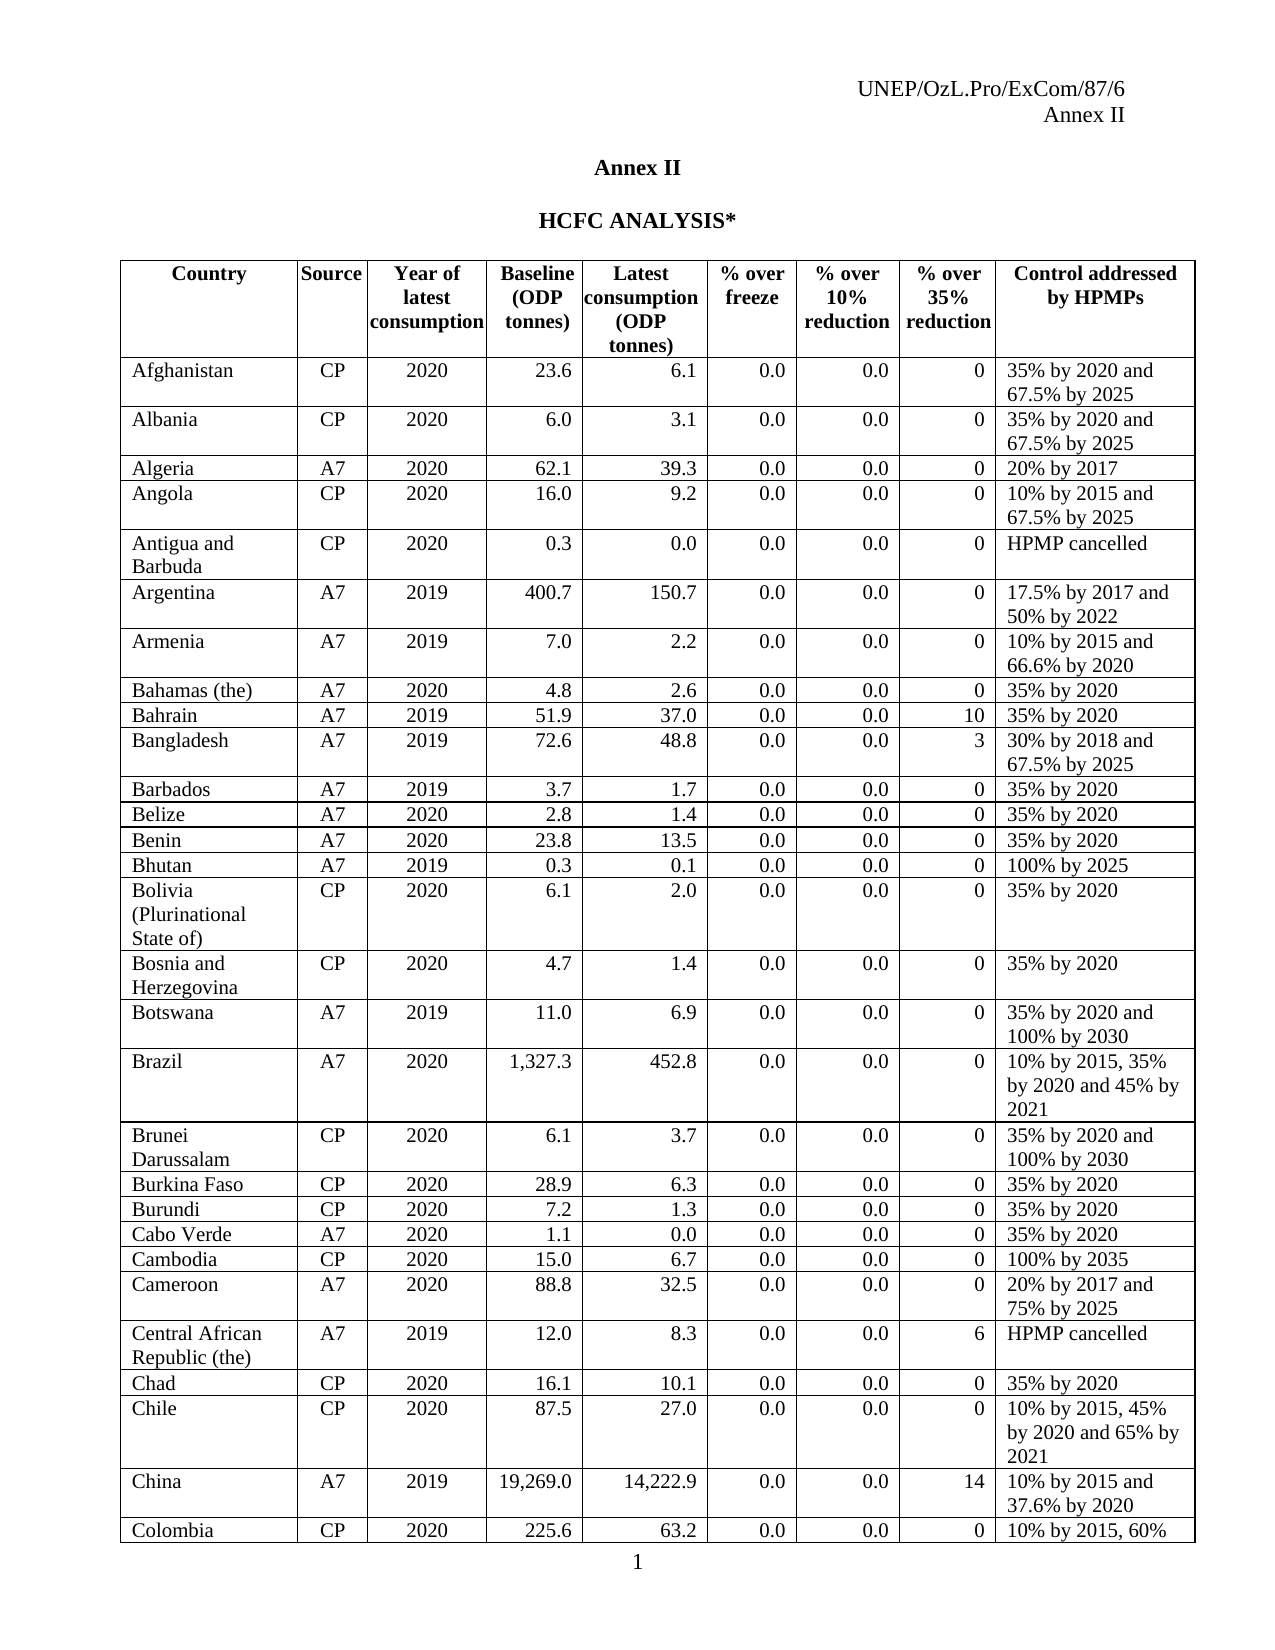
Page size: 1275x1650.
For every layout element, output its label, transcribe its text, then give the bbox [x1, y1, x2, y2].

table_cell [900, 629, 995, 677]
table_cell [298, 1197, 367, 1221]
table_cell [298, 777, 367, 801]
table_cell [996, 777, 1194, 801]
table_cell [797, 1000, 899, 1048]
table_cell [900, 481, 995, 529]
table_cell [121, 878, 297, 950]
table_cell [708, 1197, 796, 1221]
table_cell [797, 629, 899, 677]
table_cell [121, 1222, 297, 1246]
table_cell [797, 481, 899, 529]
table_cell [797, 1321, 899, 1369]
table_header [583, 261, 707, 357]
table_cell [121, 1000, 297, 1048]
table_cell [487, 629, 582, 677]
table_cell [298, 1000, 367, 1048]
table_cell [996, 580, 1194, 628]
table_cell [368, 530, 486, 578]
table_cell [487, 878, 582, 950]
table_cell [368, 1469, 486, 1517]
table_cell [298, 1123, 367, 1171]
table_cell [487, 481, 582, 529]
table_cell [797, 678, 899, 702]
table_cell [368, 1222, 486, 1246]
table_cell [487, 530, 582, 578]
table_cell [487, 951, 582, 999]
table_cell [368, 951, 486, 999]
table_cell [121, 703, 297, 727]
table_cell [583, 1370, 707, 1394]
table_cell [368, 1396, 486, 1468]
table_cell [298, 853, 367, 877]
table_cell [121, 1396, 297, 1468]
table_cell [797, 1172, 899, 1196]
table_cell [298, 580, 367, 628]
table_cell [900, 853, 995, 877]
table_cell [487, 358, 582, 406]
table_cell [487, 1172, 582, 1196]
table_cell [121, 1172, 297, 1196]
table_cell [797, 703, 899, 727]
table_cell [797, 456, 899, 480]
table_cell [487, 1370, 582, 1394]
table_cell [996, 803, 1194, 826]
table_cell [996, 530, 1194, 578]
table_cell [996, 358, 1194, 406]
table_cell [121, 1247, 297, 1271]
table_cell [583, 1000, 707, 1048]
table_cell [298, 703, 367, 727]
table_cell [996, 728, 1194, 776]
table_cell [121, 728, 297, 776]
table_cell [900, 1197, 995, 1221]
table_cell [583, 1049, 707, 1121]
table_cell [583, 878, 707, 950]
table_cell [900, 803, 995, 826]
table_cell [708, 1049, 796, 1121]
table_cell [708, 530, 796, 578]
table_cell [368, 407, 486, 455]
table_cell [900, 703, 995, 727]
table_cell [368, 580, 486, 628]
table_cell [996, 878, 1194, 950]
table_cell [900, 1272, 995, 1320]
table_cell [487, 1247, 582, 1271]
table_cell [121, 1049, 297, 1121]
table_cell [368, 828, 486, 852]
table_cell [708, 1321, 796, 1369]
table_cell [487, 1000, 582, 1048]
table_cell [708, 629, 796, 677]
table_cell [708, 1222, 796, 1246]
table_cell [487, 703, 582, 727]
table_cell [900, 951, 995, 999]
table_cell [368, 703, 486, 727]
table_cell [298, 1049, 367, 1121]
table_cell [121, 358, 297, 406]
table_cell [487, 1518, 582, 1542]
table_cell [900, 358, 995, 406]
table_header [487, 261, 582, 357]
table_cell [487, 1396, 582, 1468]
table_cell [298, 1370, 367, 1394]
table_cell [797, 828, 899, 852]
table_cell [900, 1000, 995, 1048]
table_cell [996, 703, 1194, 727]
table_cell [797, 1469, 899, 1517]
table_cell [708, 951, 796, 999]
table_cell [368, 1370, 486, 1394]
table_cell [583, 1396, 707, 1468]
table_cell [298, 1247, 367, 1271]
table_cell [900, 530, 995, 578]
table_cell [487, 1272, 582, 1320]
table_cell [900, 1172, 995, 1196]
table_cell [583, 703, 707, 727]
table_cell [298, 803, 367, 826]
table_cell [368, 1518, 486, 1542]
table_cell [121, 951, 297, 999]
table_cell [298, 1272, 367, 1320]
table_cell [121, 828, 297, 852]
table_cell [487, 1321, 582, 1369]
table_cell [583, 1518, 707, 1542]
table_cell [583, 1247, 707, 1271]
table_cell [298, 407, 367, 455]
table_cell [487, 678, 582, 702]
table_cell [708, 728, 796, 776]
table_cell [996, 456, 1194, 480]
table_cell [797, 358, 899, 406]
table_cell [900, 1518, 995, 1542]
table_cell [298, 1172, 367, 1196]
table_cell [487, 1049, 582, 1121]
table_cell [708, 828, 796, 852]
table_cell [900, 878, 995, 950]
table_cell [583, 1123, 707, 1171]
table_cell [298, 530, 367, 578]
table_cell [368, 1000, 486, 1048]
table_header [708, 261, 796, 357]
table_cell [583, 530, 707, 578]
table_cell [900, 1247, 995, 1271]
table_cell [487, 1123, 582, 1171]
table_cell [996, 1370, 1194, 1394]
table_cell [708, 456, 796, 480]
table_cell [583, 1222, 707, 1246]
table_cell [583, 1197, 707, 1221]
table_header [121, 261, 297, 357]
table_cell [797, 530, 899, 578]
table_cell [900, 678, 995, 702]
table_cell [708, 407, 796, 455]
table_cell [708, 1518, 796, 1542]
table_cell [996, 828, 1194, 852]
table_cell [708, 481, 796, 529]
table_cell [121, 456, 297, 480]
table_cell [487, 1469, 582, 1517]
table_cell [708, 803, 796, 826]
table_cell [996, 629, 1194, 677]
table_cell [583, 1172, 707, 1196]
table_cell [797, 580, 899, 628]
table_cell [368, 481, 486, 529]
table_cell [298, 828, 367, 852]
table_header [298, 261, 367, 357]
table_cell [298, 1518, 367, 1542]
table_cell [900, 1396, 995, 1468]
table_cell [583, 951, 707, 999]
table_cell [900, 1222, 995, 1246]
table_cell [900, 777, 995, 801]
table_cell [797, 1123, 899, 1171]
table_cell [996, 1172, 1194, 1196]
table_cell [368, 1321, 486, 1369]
text Annex II [150, 154, 1125, 180]
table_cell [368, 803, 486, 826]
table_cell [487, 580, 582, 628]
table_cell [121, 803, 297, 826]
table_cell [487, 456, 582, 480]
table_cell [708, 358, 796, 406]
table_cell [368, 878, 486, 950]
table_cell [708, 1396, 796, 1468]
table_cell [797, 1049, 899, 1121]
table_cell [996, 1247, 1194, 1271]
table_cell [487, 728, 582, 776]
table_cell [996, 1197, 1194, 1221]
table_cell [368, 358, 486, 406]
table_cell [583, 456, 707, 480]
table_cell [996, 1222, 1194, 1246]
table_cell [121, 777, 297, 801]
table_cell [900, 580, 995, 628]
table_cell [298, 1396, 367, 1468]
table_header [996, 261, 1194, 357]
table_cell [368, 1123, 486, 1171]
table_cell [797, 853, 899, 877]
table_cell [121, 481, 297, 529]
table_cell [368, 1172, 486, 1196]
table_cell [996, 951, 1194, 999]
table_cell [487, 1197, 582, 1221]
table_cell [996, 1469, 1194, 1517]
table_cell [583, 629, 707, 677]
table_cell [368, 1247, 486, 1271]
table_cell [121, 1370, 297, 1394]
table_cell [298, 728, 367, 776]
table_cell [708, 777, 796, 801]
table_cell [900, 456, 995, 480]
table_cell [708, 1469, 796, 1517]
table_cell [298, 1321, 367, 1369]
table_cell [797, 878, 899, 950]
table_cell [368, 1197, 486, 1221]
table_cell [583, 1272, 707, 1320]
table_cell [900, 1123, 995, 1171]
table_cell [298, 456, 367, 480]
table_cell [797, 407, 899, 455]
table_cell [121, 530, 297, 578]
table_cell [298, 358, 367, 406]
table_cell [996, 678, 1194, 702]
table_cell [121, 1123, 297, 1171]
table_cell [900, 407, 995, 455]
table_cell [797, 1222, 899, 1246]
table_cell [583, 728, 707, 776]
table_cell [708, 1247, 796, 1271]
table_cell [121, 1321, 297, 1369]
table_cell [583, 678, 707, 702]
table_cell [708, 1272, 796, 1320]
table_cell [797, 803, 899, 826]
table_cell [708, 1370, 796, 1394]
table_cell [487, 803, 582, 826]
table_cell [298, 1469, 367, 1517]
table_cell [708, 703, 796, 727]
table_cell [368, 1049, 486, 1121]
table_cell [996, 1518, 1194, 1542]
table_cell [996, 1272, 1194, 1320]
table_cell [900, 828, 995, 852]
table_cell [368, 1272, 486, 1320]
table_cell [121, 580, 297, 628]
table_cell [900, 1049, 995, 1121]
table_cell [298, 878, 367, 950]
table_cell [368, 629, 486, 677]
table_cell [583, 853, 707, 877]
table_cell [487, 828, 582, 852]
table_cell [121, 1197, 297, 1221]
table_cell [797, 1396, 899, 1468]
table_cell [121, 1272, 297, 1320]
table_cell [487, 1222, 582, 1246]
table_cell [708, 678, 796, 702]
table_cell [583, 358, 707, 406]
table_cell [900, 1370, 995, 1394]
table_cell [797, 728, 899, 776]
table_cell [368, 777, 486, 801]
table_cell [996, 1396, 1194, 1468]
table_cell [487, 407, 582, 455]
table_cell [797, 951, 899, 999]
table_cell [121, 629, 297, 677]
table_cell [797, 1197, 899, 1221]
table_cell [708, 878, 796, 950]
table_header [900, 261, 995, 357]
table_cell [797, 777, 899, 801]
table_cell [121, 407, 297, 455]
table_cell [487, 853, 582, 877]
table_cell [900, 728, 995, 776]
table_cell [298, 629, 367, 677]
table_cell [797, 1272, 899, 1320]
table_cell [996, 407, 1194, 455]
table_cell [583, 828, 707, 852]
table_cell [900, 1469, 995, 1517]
text HCFC ANALYSIS* [150, 207, 1125, 233]
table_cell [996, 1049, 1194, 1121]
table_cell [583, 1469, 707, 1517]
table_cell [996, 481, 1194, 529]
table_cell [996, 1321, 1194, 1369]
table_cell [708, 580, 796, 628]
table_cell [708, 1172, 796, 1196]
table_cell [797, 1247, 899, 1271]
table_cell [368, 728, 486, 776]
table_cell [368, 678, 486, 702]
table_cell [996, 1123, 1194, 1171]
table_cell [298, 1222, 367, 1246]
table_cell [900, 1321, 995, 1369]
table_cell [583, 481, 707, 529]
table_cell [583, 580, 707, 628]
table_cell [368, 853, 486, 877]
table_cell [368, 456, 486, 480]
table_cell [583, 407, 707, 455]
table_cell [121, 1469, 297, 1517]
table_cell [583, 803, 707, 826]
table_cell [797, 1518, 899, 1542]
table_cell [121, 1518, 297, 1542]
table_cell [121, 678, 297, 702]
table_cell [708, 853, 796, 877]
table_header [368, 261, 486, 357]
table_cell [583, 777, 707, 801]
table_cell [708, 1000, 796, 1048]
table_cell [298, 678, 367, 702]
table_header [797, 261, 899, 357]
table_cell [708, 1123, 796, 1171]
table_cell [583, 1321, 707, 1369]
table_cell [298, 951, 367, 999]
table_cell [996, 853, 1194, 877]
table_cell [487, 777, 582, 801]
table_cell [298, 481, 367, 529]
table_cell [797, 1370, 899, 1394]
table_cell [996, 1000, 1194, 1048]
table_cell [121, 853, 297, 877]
